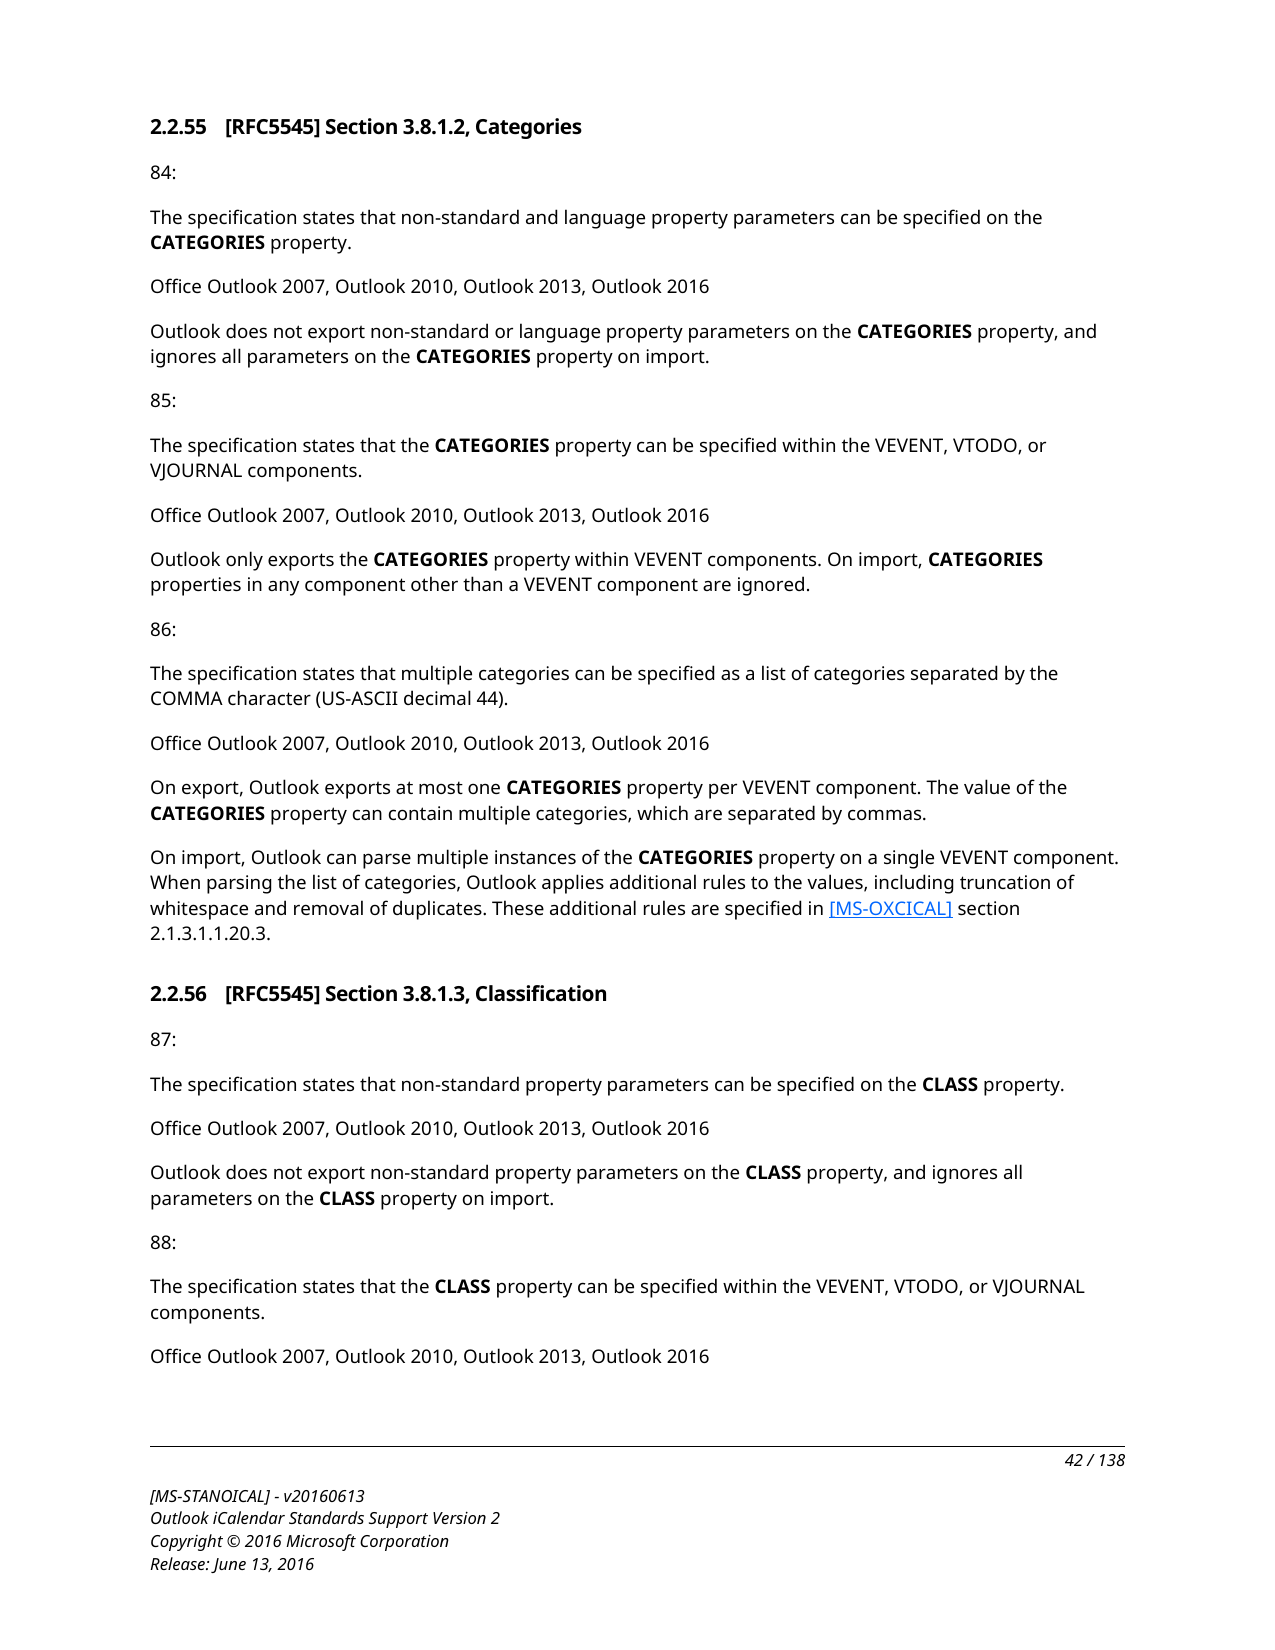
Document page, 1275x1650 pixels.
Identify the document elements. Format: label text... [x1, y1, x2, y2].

text Outlook does not export non-standard or language property parameters on the CATEGORIES property, and ignores all parameters on the CATEGORIES property on import. [150, 318, 1125, 369]
text Office Outlook 2007, Outlook 2010, Outlook 2013, Outlook 2016 [150, 1115, 1125, 1141]
text The specification states that non-standard and language property parameters can be specified on the CATEGORIES property. [150, 204, 1125, 255]
text The specification states that the CATEGORIES property can be specified within the VEVENT, VTODO, or VJOURNAL components. [150, 432, 1125, 483]
text The specification states that non-standard property parameters can be specified on the CLASS property. [150, 1071, 1125, 1096]
text V0087: [150, 1027, 1125, 1052]
text Office Outlook 2007, Outlook 2010, Outlook 2013, Outlook 2016 [150, 1343, 1125, 1369]
text The specification states that the CLASS property can be specified within the VEVENT, VTODO, or VJOURNAL components. [150, 1273, 1125, 1324]
text On export, Outlook exports at most one CATEGORIES property per VEVENT component. The value of the CATEGORIES property can contain multiple categories, which are separated by commas. [150, 774, 1125, 825]
subtitle [RFC5545] Section 3.8.1.3, Classification [150, 979, 1125, 1008]
text V0088: [150, 1229, 1125, 1255]
text Office Outlook 2007, Outlook 2010, Outlook 2013, Outlook 2016 [150, 502, 1125, 527]
text V0085: [150, 388, 1125, 413]
text Outlook only exports the CATEGORIES property within VEVENT components. On import, CATEGORIES properties in any component other than a VEVENT component are ignored. [150, 546, 1125, 597]
text On import, Outlook can parse multiple instances of the CATEGORIES property on a single VEVENT component. When parsing the list of categories, Outlook applies additional rules to the values, including truncation of whitespace and removal of duplicates. These additional rules are specified in [MS-OXCICAL] section 2.1.3.1.1.20.3. [150, 844, 1125, 946]
text Outlook does not export non-standard property parameters on the CLASS property, and ignores all parameters on the CLASS property on import. [150, 1159, 1125, 1211]
text V0084: [150, 160, 1125, 185]
subtitle [RFC5545] Section 3.8.1.2, Categories [150, 112, 1125, 141]
text Office Outlook 2007, Outlook 2010, Outlook 2013, Outlook 2016 [150, 730, 1125, 756]
text The specification states that multiple categories can be specified as a list of categories separated by the COMMA character (US-ASCII decimal 44). [150, 660, 1125, 711]
text V0086: [150, 616, 1125, 641]
text Office Outlook 2007, Outlook 2010, Outlook 2013, Outlook 2016 [150, 274, 1125, 299]
